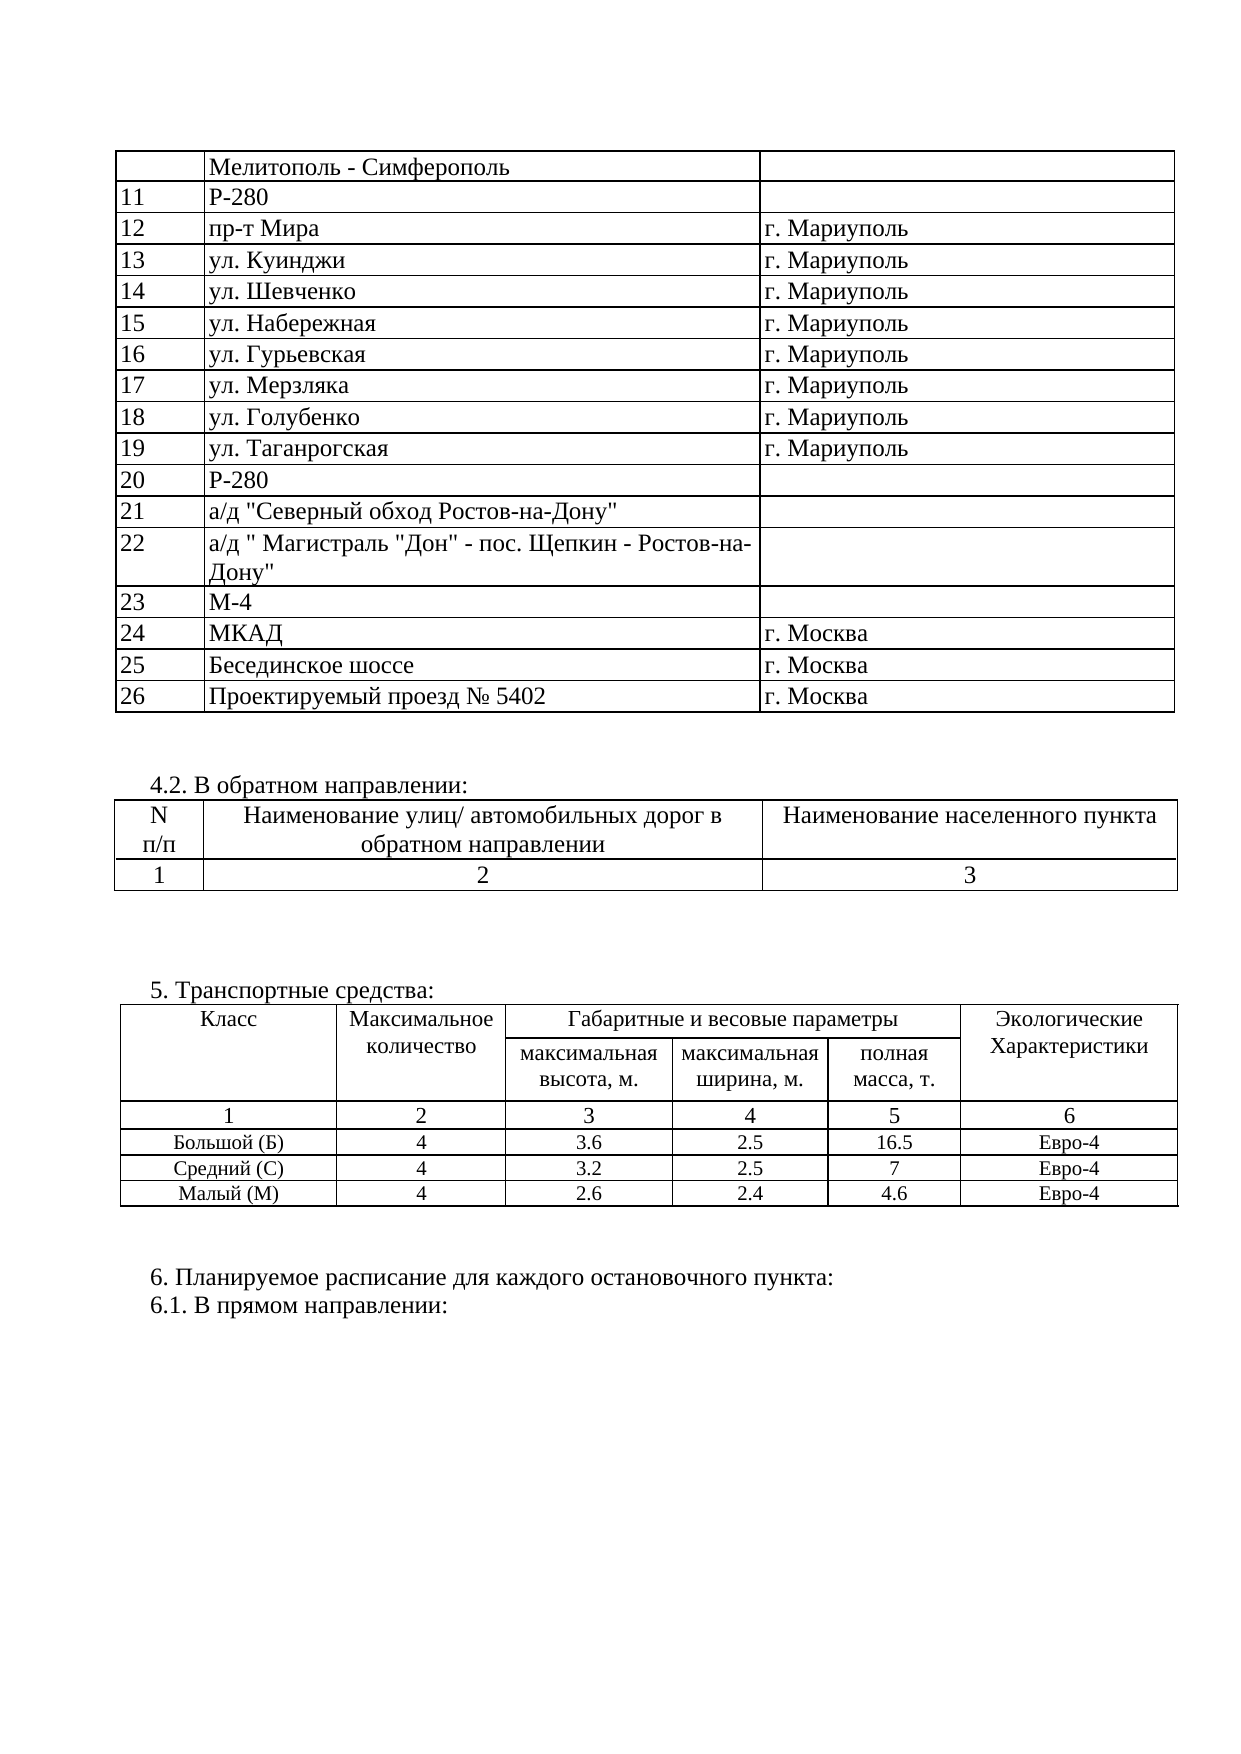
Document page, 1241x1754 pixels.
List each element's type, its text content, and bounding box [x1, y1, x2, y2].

table_cell а/д " Магистраль "Дон" - пос. Щепкин - Ростов-на-Дону" [205, 528, 759, 585]
table_cell 26 [117, 681, 204, 711]
table_cell г. Мариуполь [761, 434, 1174, 463]
table_cell 10 [117, 152, 204, 180]
table_cell 3 [506, 1102, 672, 1128]
table_cell 2.5 [673, 1156, 827, 1179]
table_cell ул. Мерзляка [205, 371, 759, 401]
table_cell 24 [117, 618, 204, 648]
table_cell ул. Голубенко [205, 402, 759, 432]
table_cell 4 [337, 1181, 505, 1205]
table_cell г. Мариуполь [761, 371, 1174, 401]
table_cell 19 [117, 434, 204, 463]
table_cell ул. Куинджи [205, 245, 759, 275]
table_cell 5 [829, 1102, 960, 1128]
table_cell [761, 587, 1174, 617]
table_cell максимальная ширина, м. [673, 1039, 827, 1100]
table_header Габаритные и весовые параметры [506, 1005, 960, 1037]
table_cell ул. Гурьевская [205, 339, 759, 369]
table_cell Малый (М) [121, 1181, 336, 1205]
text 6. Планируемое расписание для каждого остановочного пункта: [150, 1262, 1090, 1291]
table_cell 23 [117, 587, 204, 617]
table_cell 21 [117, 497, 204, 526]
table_cell Евро-4 [961, 1181, 1177, 1205]
table_cell г. Мариуполь [761, 245, 1174, 275]
table_cell 11 [117, 182, 204, 212]
table_cell 17 [117, 371, 204, 401]
table_cell 22 [117, 528, 204, 585]
table_header Класс [121, 1005, 336, 1100]
table_cell 15 [117, 308, 204, 338]
text 6.1. В прямом направлении: [150, 1291, 1090, 1319]
table_cell 3.6 [506, 1130, 672, 1154]
table_cell 2.6 [506, 1181, 672, 1205]
table_cell 7 [829, 1156, 960, 1179]
table_header Экологические Характеристики [961, 1005, 1177, 1100]
table_cell 4 [337, 1156, 505, 1179]
table_cell пр-т Мира [205, 213, 759, 243]
table_cell г. Мариуполь [761, 276, 1174, 306]
table_cell [761, 182, 1174, 212]
table_cell Средний (С) [121, 1156, 336, 1179]
table_cell 2.5 [673, 1130, 827, 1154]
table_cell МКАД [205, 618, 759, 648]
table_header Наименование населенного пункта [763, 801, 1177, 858]
table_cell 16.5 [829, 1130, 960, 1154]
table_cell Р-280 [205, 465, 759, 495]
table_cell Большой (Б) [121, 1130, 336, 1154]
table_cell М-4 [205, 587, 759, 617]
table_cell Бесединское шоссе [205, 650, 759, 680]
table_cell Р-280 [205, 182, 759, 212]
text 5. Транспортные средства: [150, 975, 1090, 1004]
table_header N п/п [115, 801, 203, 858]
table_cell ул. Шевченко [205, 276, 759, 306]
table_cell г. Москва [761, 650, 1174, 680]
table_cell г. Мариуполь [761, 339, 1174, 369]
table_cell полная масса, т. [829, 1039, 960, 1100]
table_cell ул. Набережная [205, 308, 759, 338]
table_cell г. Мариуполь [761, 402, 1174, 432]
table_cell 25 [117, 650, 204, 680]
table_cell а/д "Северный обход Ростов-на-Дону" [205, 497, 759, 526]
table_cell ул. Таганрогская [205, 434, 759, 463]
table_cell 4 [337, 1130, 505, 1154]
table_cell 1 [121, 1102, 336, 1128]
table_cell [761, 152, 1174, 180]
table_cell 2 [204, 860, 762, 889]
table_cell [761, 465, 1174, 495]
table_cell 20 [117, 465, 204, 495]
table_cell 1 [115, 859, 203, 889]
text 4.2. В обратном направлении: [150, 770, 1090, 799]
table_cell Евро-4 [961, 1156, 1177, 1179]
table_cell 3.2 [506, 1156, 672, 1179]
table_cell 3 [763, 858, 1177, 889]
table_cell 2.4 [673, 1181, 827, 1205]
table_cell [205, 152, 759, 180]
table_cell максимальная высота, м. [506, 1039, 672, 1100]
table_cell 4.6 [829, 1181, 960, 1205]
table_cell 6 [961, 1102, 1177, 1128]
table_cell [761, 528, 1174, 585]
table_cell г. Москва [761, 681, 1174, 711]
table_cell 12 [117, 213, 204, 243]
table_cell 13 [117, 245, 204, 275]
table_cell [761, 497, 1174, 526]
table_header Максимальное количество [337, 1005, 505, 1100]
table_header Наименование улиц/ автомобильных дорог в обратном направлении [204, 801, 762, 858]
table_cell г. Москва [761, 618, 1174, 648]
table_cell 16 [117, 339, 204, 369]
table_cell 18 [117, 402, 204, 432]
table_cell Проектируемый проезд № 5402 [205, 681, 759, 711]
table_cell 14 [117, 276, 204, 306]
table_cell г. Мариуполь [761, 213, 1174, 243]
table_cell 4 [673, 1102, 827, 1128]
table_cell г. Мариуполь [761, 308, 1174, 338]
table_cell 2 [337, 1102, 505, 1128]
table_cell Евро-4 [961, 1130, 1177, 1154]
